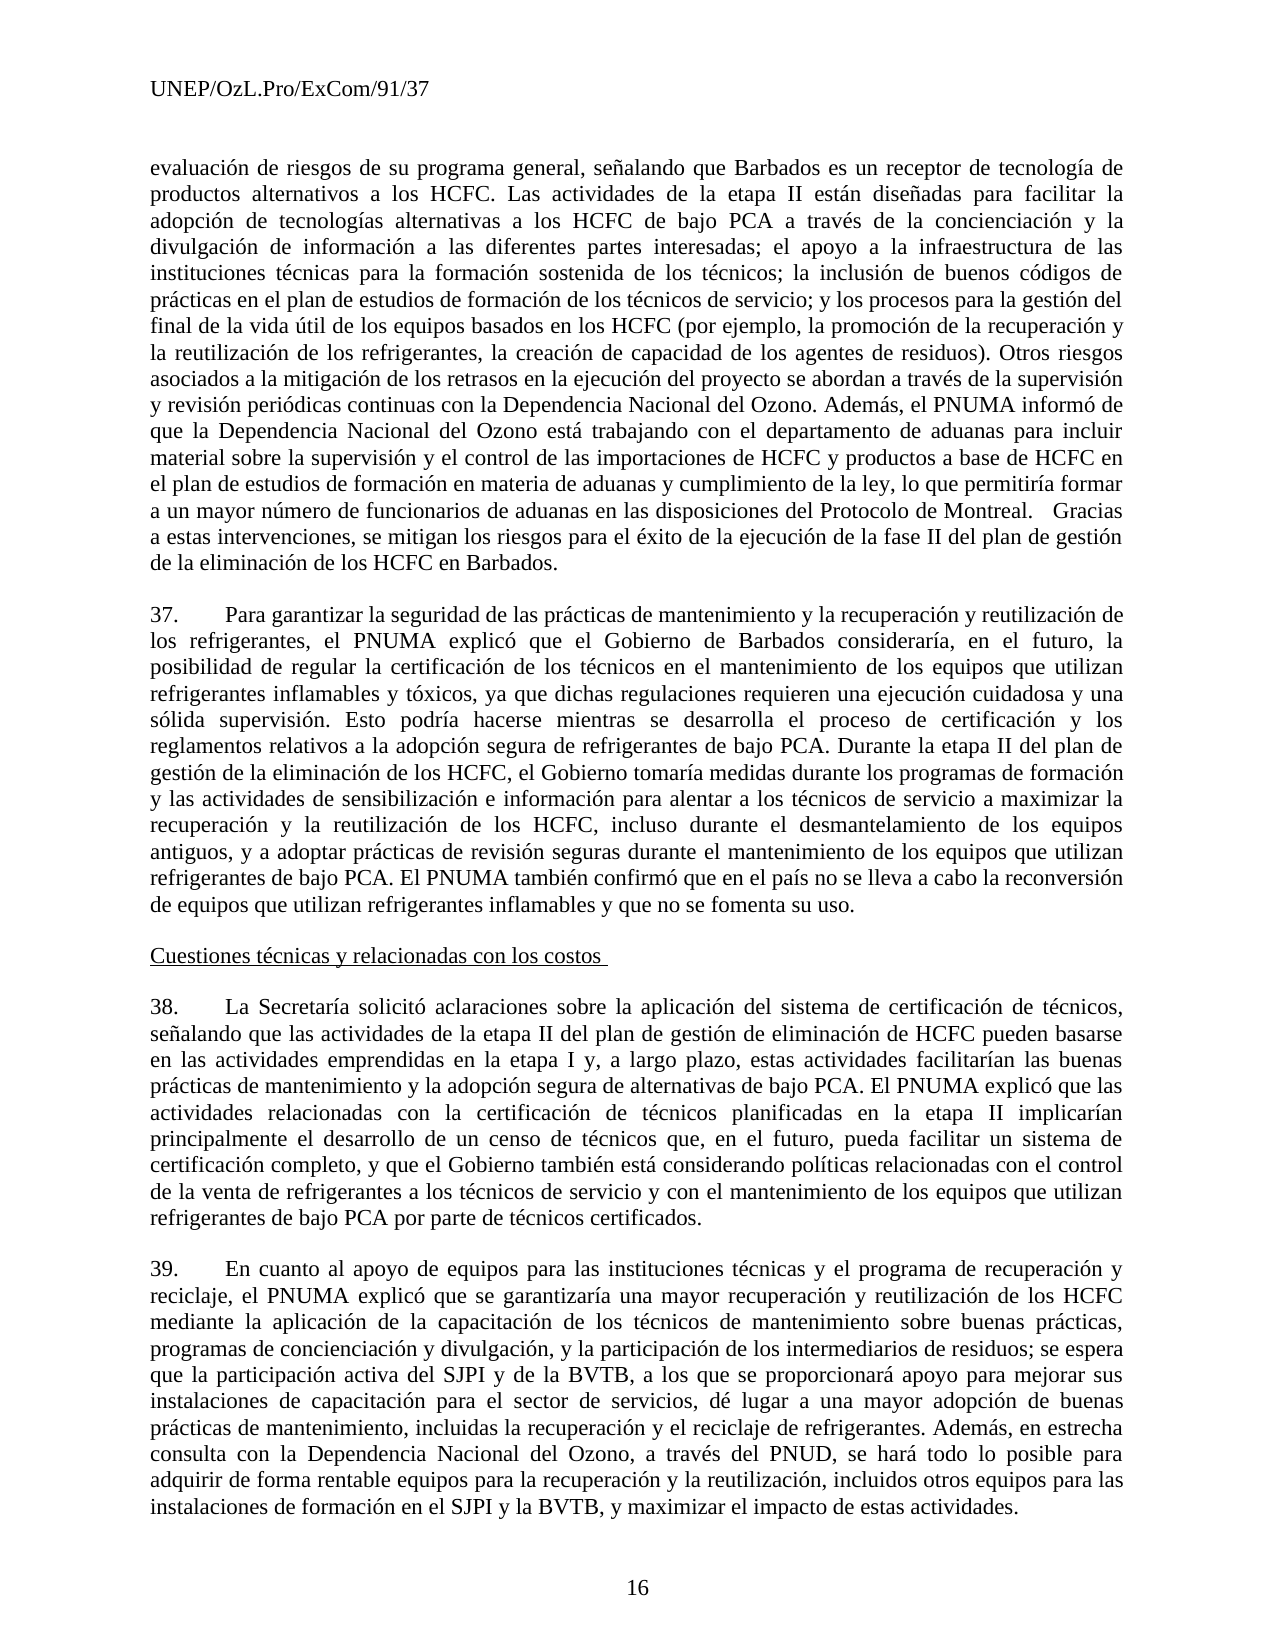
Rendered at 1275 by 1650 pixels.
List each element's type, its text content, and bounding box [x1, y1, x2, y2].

subtitle Para garantizar la seguridad de las prácticas de mantenimiento y la recuperación y reutilización de los refrigerantes, el PNUMA explicó que el Gobierno de Barbados consideraría, en el futuro, la posibilidad de regular la certificación de los técnicos en el mantenimiento de los equipos que utilizan refrigerantes inflamables y tóxicos, ya que dichas regulaciones requieren una ejecución cuidadosa y una sólida supervisión. Esto podría hacerse mientras se desarrolla el proceso de certificación y los reglamentos relativos a la adopción segura de refrigerantes de bajo PCA. Durante la etapa II del plan de gestión de la eliminación de los HCFC, el Gobierno tomaría medidas durante los programas de formación y las actividades de sensibilización e información para alentar a los técnicos de servicio a maximizar la recuperación y la reutilización de los HCFC, incluso durante el desmantelamiento de los equipos antiguos, y a adoptar prácticas de revisión seguras durante el mantenimiento de los equipos que utilizan refrigerantes de bajo PCA. El PNUMA también confirmó que en el país no se lleva a cabo la reconversión de equipos que utilizan refrigerantes inflamables y que no se fomenta su uso. [150, 601, 1125, 917]
subtitle En cuanto al apoyo de equipos para las instituciones técnicas y el programa de recuperación y reciclaje, el PNUMA explicó que se garantizaría una mayor recuperación y reutilización de los HCFC mediante la aplicación de la capacitación de los técnicos de mantenimiento sobre buenas prácticas, programas de concienciación y divulgación, y la participación de los intermediarios de residuos; se espera que la participación activa del SJPI y de la BVTB, a los que se proporcionará apoyo para mejorar sus instalaciones de capacitación para el sector de servicios, dé lugar a una mayor adopción de buenas prácticas de mantenimiento, incluidas la recuperación y el reciclaje de refrigerantes. Además, en estrecha consulta con la Dependencia Nacional del Ozono, a través del PNUD, se hará todo lo posible para adquirir de forma rentable equipos para la recuperación y la reutilización, incluidos otros equipos para las instalaciones de formación en el SJPI y la BVTB, y maximizar el impacto de estas actividades. [150, 1256, 1125, 1519]
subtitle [150, 154, 1125, 576]
subtitle Cuestiones técnicas y relacionadas con los costos [150, 942, 1125, 968]
subtitle La Secretaría solicitó aclaraciones sobre la aplicación del sistema de certificación de técnicos, señalando que las actividades de la etapa II del plan de gestión de eliminación de HCFC pueden basarse en las actividades emprendidas en la etapa I y, a largo plazo, estas actividades facilitarían las buenas prácticas de mantenimiento y la adopción segura de alternativas de bajo PCA. El PNUMA explicó que las actividades relacionadas con la certificación de técnicos planificadas en la etapa II implicarían principalmente el desarrollo de un censo de técnicos que, en el futuro, pueda facilitar un sistema de certificación completo, y que el Gobierno también está considerando políticas relacionadas con el control de la venta de refrigerantes a los técnicos de servicio y con el mantenimiento de los equipos que utilizan refrigerantes de bajo PCA por parte de técnicos certificados. [150, 993, 1125, 1231]
